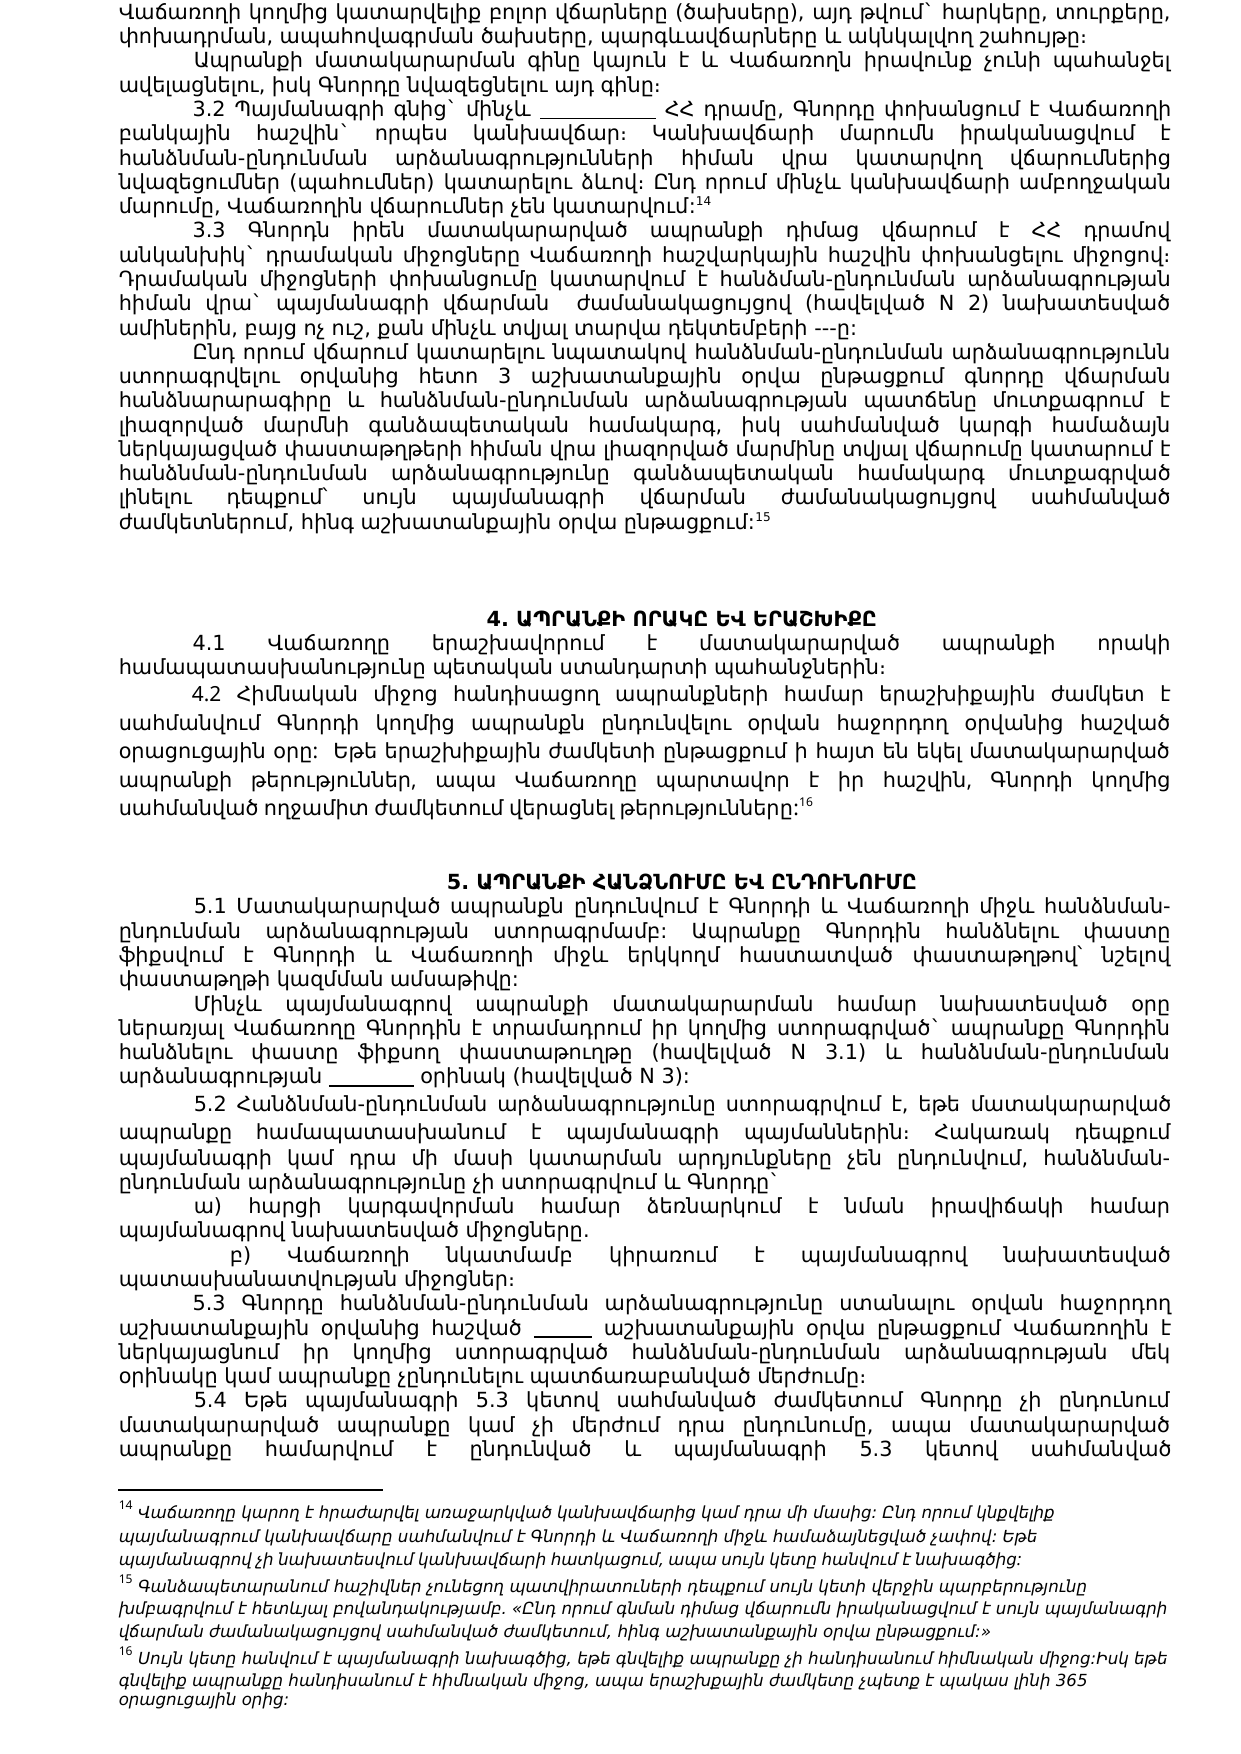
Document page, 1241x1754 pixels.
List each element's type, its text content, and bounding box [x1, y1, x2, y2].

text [118, 1388, 1171, 1461]
text 4.2 Հիմնական միջոց հանդիսացող ապրանքների համար երաշխիքային ժամկետ է սահմանվում Գնորդի կողմից ապրանքն ընդունվելու օրվան հաջորդող օրվանից հաշված օրացուցային օրը: Եթե երաշխիքային ժամկետի ընթացքում ի հայտ են եկել մատակարարված ապրանքի թերություններ, ապա Վաճառողը պարտավոր է իր հաշվին, Գնորդի կողմից սահմանված ողջամիտ ժամկետում վերացնել թերությունները: [118, 679, 1171, 822]
text 5.2 Հանձնման-ընդունման արձանագրությունը ստորագրվում է, եթե մատակարարված ապրանքը համապատասխանում է պայմանագրի պայմաններին։ Հակառակ դեպքում պայմանագրի կամ դրա մի մասի կատարման արդյունքները չեն ընդունվում, հանձնման-ընդունման արձանագրությունը չի ստորագրվում և Գնորդը` [118, 1089, 1171, 1194]
text 3.3 Գնորդն իրեն մատակարարված ապրանքի դիմաց վճարում է ՀՀ դրամով անկանխիկ` դրամական միջոցները Վաճառողի հաշվարկային հաշվին փոխանցելու միջոցով։ Դրամական միջոցների փոխանցումը կատարվում է հանձման-ընդունման արձանագրության հիման վրա` պայմանագրի վճարման ժամանակացույցով (հավելված N 2) նախատեսված ամիներին, բայց ոչ ուշ, քան մինչև տվյալ տարվա դեկտեմբերի ---ը: [118, 218, 1171, 340]
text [118, 0, 1171, 48]
text Ապրանքի մատակարարման գինը կայուն է և Վաճառողն իրավունք չունի պահանջել ավելացնելու, իսկ Գնորդը նվազեցնելու այդ գինը։ [118, 48, 1171, 97]
text 5.3 Գնորդը հանձնման-ընդունման արձանագրությունը ստանալու օրվան հաջորդող աշխատանքային օրվանից հաշված աշխատանքային օրվա ընթացքում Վաճառողին է ներկայացնում իր կողմից ստորագրված հանձնման-ընդունման արձանագրության մեկ օրինակը կամ ապրանքը չընդունելու պատճառաբանված մերժումը։ [118, 1291, 1171, 1388]
text բ) Վաճառողի նկատմամբ կիրառում է պայմանագրով նախատեսված պատասխանատվության միջոցներ։ [118, 1243, 1171, 1291]
text 5.1 Մատակարարված ապրանքն ընդունվում է Գնորդի և Վաճառողի միջև հանձնման-ընդունման արձանագրության ստորագրմամբ: Ապրանքը Գնորդին հանձնելու փաստը ֆիքսվում է Գնորդի և Վաճառողի միջև երկկողմ հաստատված փաստաթղթով՝ նշելով փաստաթղթի կազմման ամսաթիվը: [118, 894, 1171, 992]
text 3.2 Պայմանագրի գնից` մինչև ՀՀ դրամը, Գնորդը փոխանցում է Վաճառողի բանկային հաշվին` որպես կանխավճար։ Կանխավճարի մարումն իրականացվում է հանձնման-ընդունման արձանագրությունների հիման վրա կատարվող վճարումներից նվազեցումներ (պահումներ) կատարելու ձևով։ Ընդ որում մինչև կանխավճարի ամբողջական մարումը, Վաճառողին վճարումներ չեն կատարվում: [118, 97, 1171, 218]
text ա) հարցի կարգավորման համար ձեռնարկում է նման իրավիճակի համար պայմանագրով նախատեսված միջոցները. [118, 1194, 1171, 1243]
text 4. ԱՊՐԱՆՔԻ ՈՐԱԿԸ ԵՎ ԵՐԱՇԽԻՔԸ [118, 607, 1171, 631]
text 5. ԱՊՐԱՆՔԻ ՀԱՆՁՆՈՒՄԸ ԵՎ ԸՆԴՈՒՆՈՒՄԸ [118, 870, 1171, 894]
text Մինչև պայմանագրով ապրանքի մատակարարման համար նախատեսված օրը ներառյալ Վաճառողը Գնորդին է տրամադրում իր կողմից ստորագրված` ապրանքը Գնորդին հանձնելու փաստը ֆիքսող փաստաթուղթը (հավելված N 3.1) և հանձնման-ընդունման արձանագրության օրինակ (հավելված N 3): [118, 992, 1171, 1089]
text 4.1 Վաճառողը երաշխավորում է մատակարարված ապրանքի որակի համապատասխանությունը պետական ստանդարտի պահանջներին։ [118, 631, 1171, 679]
text Ընդ որում վճարում կատարելու նպատակով հանձնման-ընդունման արձանագրությունն ստորագրվելու օրվանից հետո 3 աշխատանքային օրվա ընթացքում գնորդը վճարման հանձնարարագիրը և հանձնման-ընդունման արձանագրության պատճենը մուտքագրում է լիազորված մարմնի գանձապետական համակարգ, իսկ սահմանված կարգի համաձայն ներկայացված փաստաթղթերի հիման վրա լիազորված մարմինը տվյալ վճարումը կատարում է հանձնման-ընդունման արձանագրությունը գանձապետական համակարգ մուտքագրված լինելու դեպքում՝ սույն պայմանագրի վճարման ժամանակացույցով սահմանված ժամկետներում, հինգ աշխատանքային օրվա ընթացքում: [118, 340, 1171, 534]
